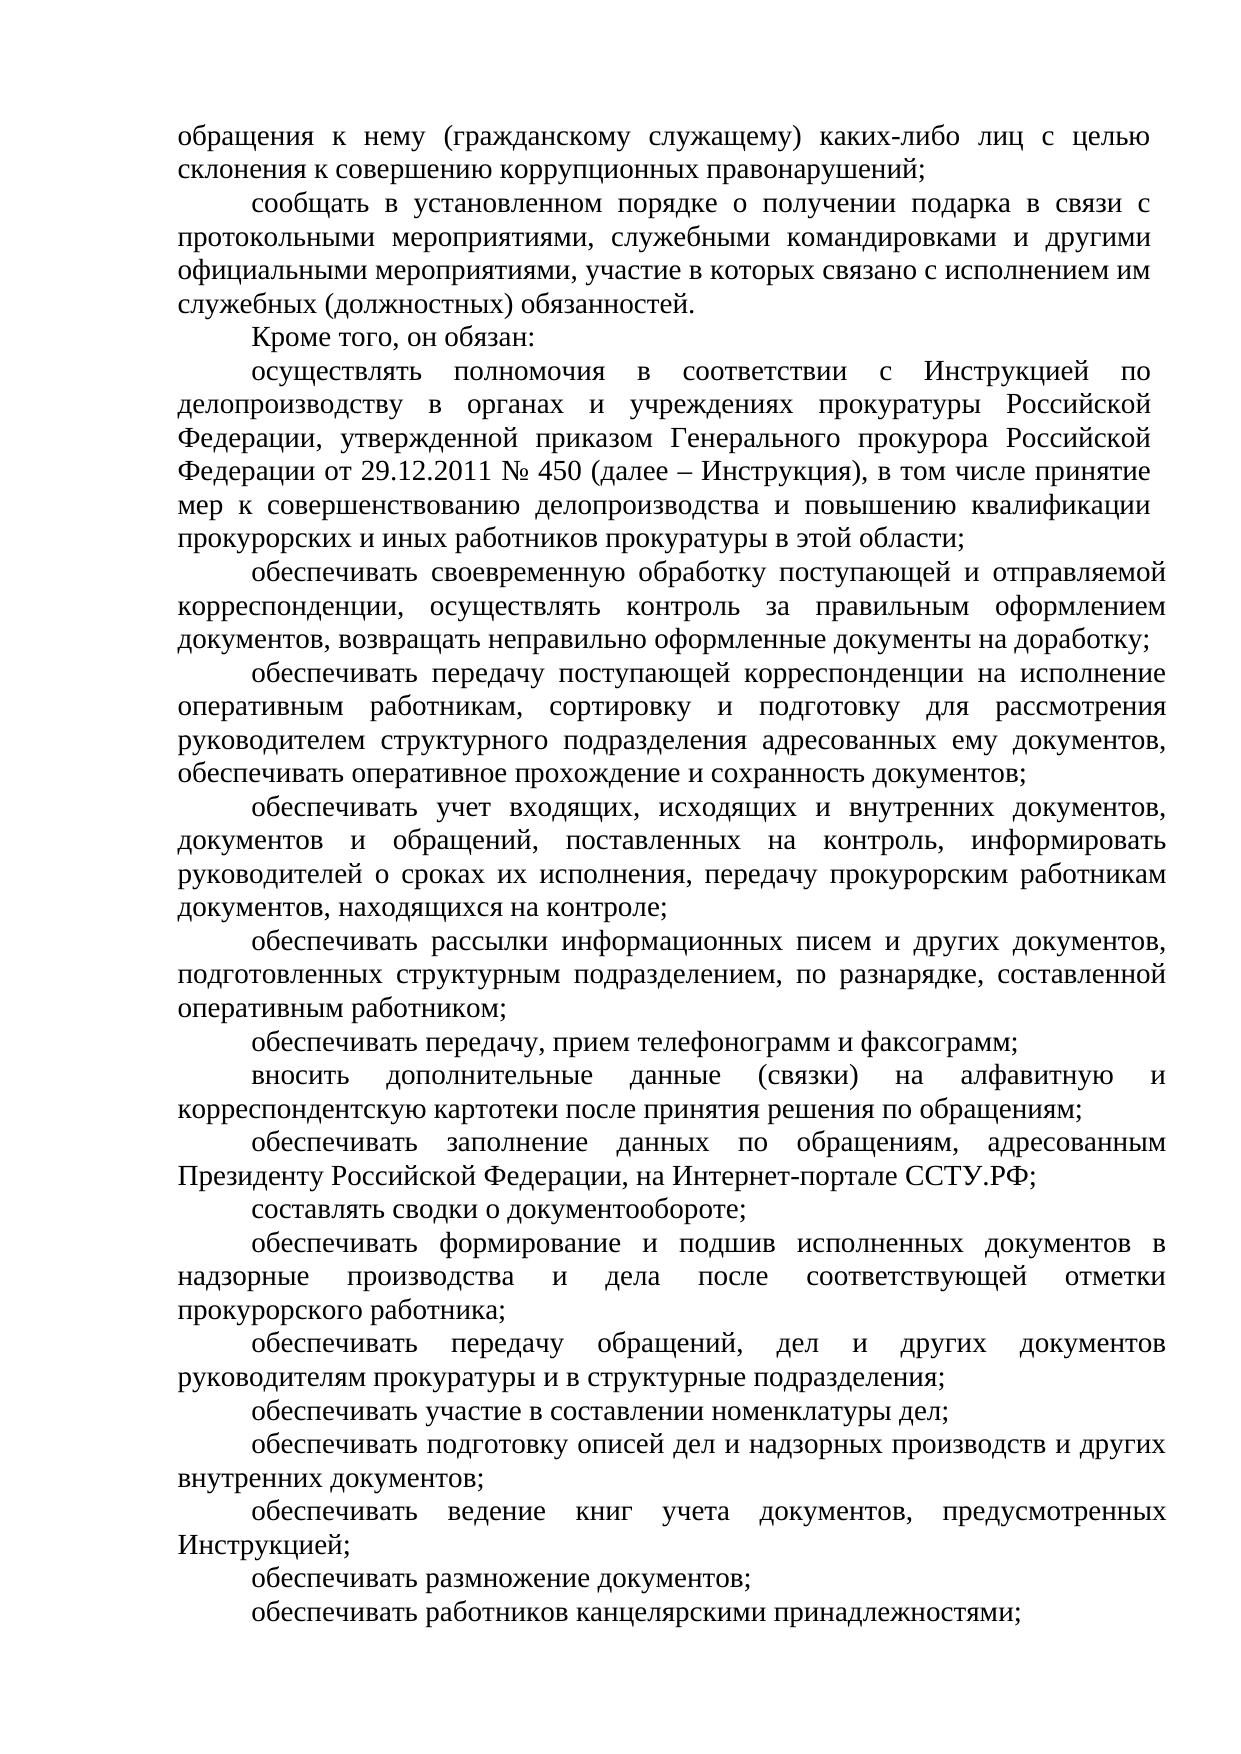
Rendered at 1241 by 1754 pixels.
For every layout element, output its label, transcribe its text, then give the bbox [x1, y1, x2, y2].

text обеспечивать передачу, прием телефонограмм и факсограмм; [177, 1024, 1167, 1057]
text Кроме того, он обязан: [177, 319, 1152, 353]
text обеспечивать своевременную обработку поступающей и отправляемой корреспонденции, осуществлять контроль за правильным оформлением документов, возвращать неправильно оформленные документы на доработку; [177, 554, 1167, 655]
text обеспечивать передачу поступающей корреспонденции на исполнение оперативным работникам, сортировку и подготовку для рассмотрения руководителем структурного подразделения адресованных ему документов, обеспечивать оперативное прохождение и сохранность документов; [177, 655, 1167, 789]
text сообщать в установленном порядке о получении подарка в связи с протокольными мероприятиями, служебными командировками и другими официальными мероприятиями, участие в которых связано с исполнением им служебных (должностных) обязанностей. [177, 185, 1152, 319]
text вносить дополнительные данные (связки) на алфавитную и корреспондентскую картотеки после принятия решения по обращениям; [177, 1057, 1167, 1124]
text составлять сводки о документообороте; [177, 1191, 1167, 1225]
text обеспечивать работников канцелярскими принадлежностями; [177, 1594, 1167, 1627]
text обеспечивать ведение книг учета документов, предусмотренных Инструкцией; [177, 1493, 1167, 1560]
text обеспечивать подготовку описей дел и надзорных производств и других внутренних документов; [177, 1426, 1167, 1493]
text обеспечивать участие в составлении номенклатуры дел; [177, 1393, 1167, 1426]
text обеспечивать рассылки информационных писем и других документов, подготовленных структурным подразделением, по разнарядке, составленной оперативным работником; [177, 923, 1167, 1024]
text обеспечивать передачу обращений, дел и других документов руководителям прокуратуры и в структурные подразделения; [177, 1326, 1167, 1393]
text осуществлять полномочия в соответствии с Инструкцией по делопроизводству в органах и учреждениях прокуратуры Российской Федерации, утвержденной приказом Генерального прокурора Российской Федерации от 29.12.2011 № 450 (далее – Инструкция), в том числе принятие мер к совершенствованию делопроизводства и повышению квалификации прокурорских и иных работников прокуратуры в этой области; [177, 353, 1152, 554]
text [177, 118, 1152, 185]
text обеспечивать размножение документов; [177, 1560, 1167, 1594]
text обеспечивать формирование и подшив исполненных документов в надзорные производства и дела после соответствующей отметки прокурорского работника; [177, 1225, 1167, 1326]
text обеспечивать заполнение данных по обращениям, адресованным Президенту Российской Федерации, на Интернет-портале ССТУ.РФ; [177, 1124, 1167, 1191]
text обеспечивать учет входящих, исходящих и внутренних документов, документов и обращений, поставленных на контроль, информировать руководителей о сроках их исполнения, передачу прокурорским работникам документов, находящихся на контроле; [177, 789, 1167, 923]
